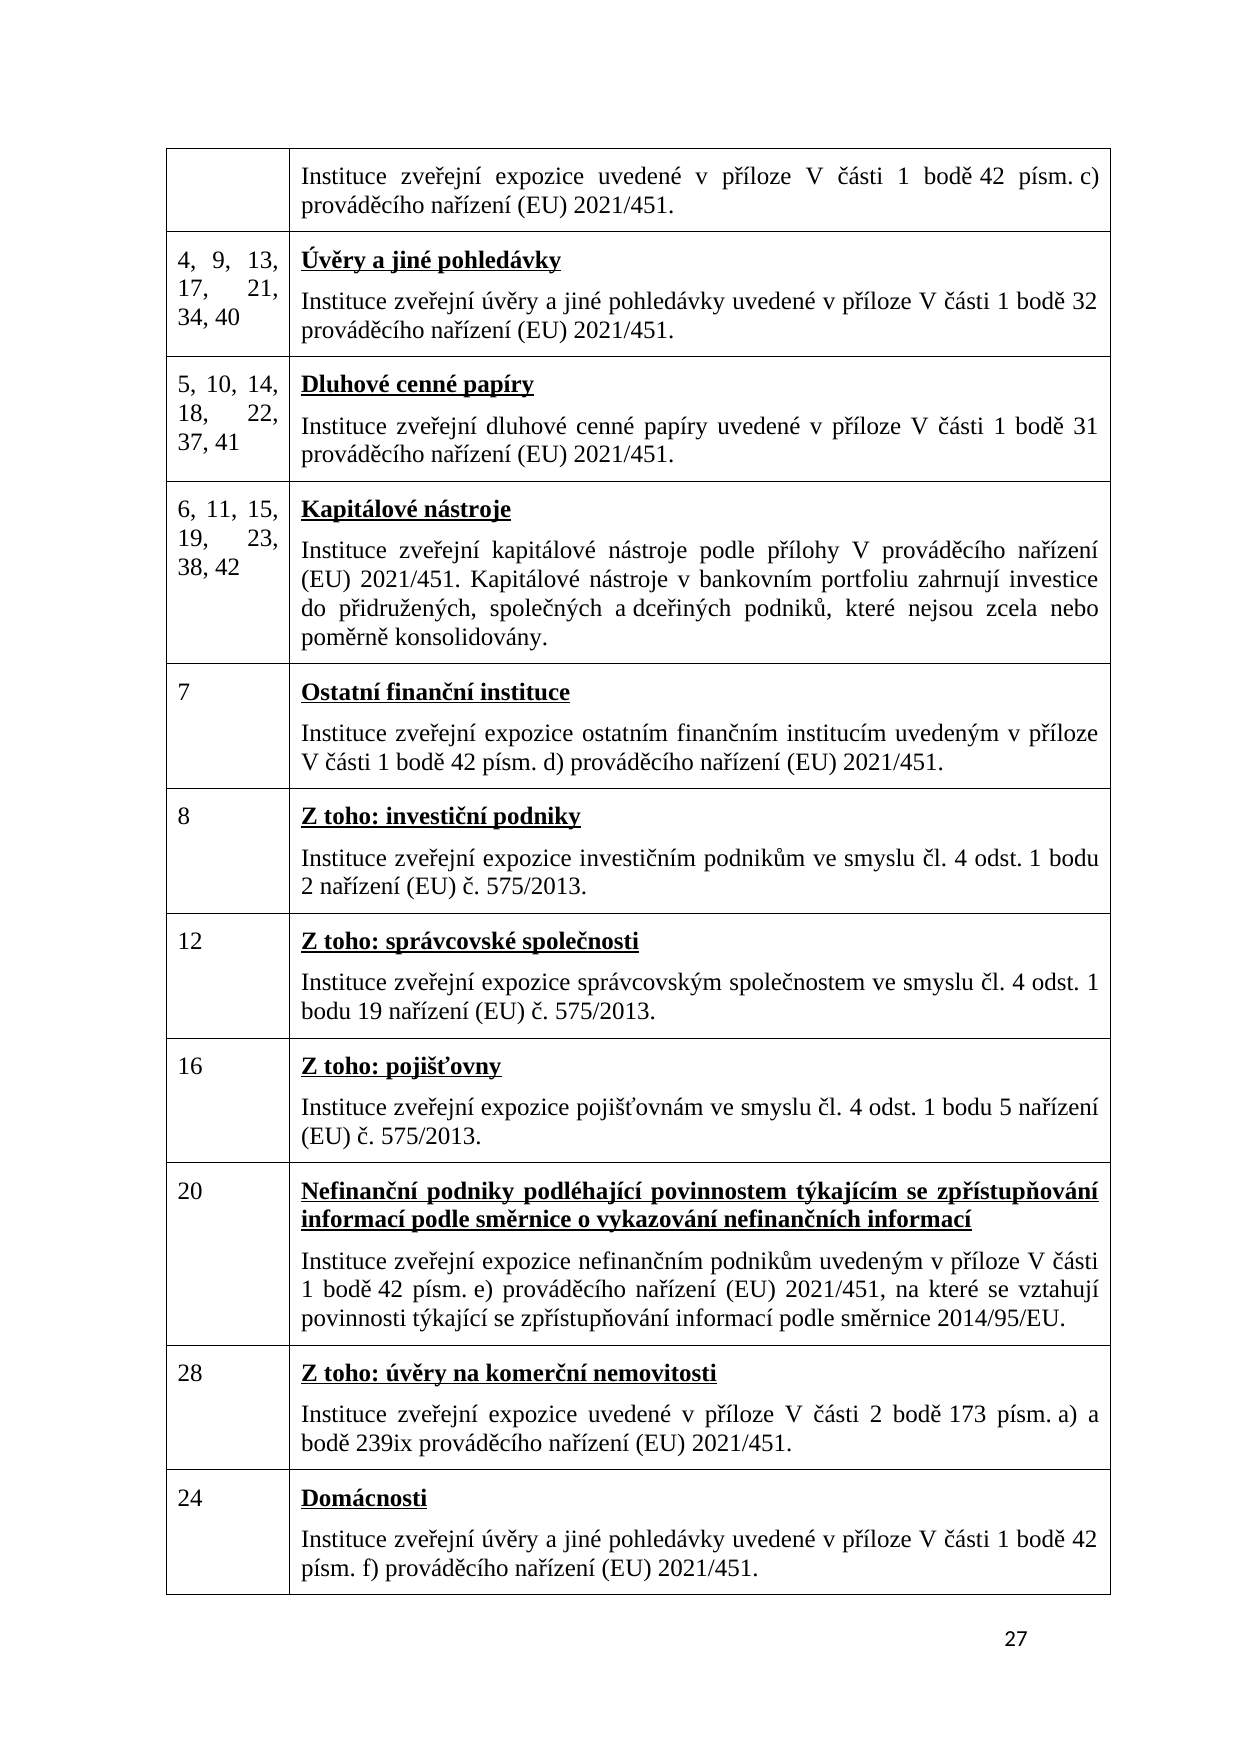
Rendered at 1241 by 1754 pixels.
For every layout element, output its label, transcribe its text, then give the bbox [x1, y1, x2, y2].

table_cell 12 [167, 914, 289, 1037]
table_cell 28 [167, 1346, 289, 1469]
table_cell Z toho: pojišťovny Instituce zveřejní expozice pojišťovnám ve smyslu čl. 4 odst. 1 bodu 5 nařízení (EU) č. 575/2013. [290, 1039, 1110, 1162]
table_cell Z toho: úvěry na komerční nemovitosti Instituce zveřejní expozice uvedené v příloze V části 2 bodě 173 písm. a) a bodě 239ix prováděcího nařízení (EU) 2021/451. [290, 1346, 1110, 1469]
table_cell 24 [167, 1470, 289, 1594]
table_cell Úvěry a jiné pohledávky Instituce zveřejní úvěry a jiné pohledávky uvedené v příloze V části 1 bodě 32 prováděcího nařízení (EU) 2021/451. [290, 232, 1110, 356]
table_cell 8 [167, 789, 289, 913]
table_cell Z toho: investiční podniky Instituce zveřejní expozice investičním podnikům ve smyslu čl. 4 odst. 1 bodu 2 nařízení (EU) č. 575/2013. [290, 789, 1110, 913]
table_cell Nefinanční podniky podléhající povinnostem týkajícím se zpřístupňování informací podle směrnice o vykazování nefinančních informací Instituce zveřejní expozice nefinančním podnikům uvedeným v příloze V části 1 bodě 42 písm. e) prováděcího nařízení (EU) 2021/451, na které se vztahují povinnosti týkající se zpřístupňování informací podle směrnice 2014/95/EU. [290, 1163, 1110, 1344]
table_cell 6, 11, 15, 19, 23, 38, 42 [167, 482, 289, 663]
table_cell 5, 10, 14, 18, 22, 37, 41 [167, 357, 289, 481]
table_cell Ostatní finanční instituce Instituce zveřejní expozice ostatním finančním institucím uvedeným v příloze V části 1 bodě 42 písm. d) prováděcího nařízení (EU) 2021/451. [290, 664, 1110, 788]
table_cell 16 [167, 1039, 289, 1162]
table_cell 3 [167, 149, 289, 231]
table_cell 4, 9, 13, 17, 21, 34, 40 [167, 232, 289, 356]
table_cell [290, 1470, 1110, 1594]
table_cell Dluhové cenné papíry Instituce zveřejní dluhové cenné papíry uvedené v příloze V části 1 bodě 31 prováděcího nařízení (EU) 2021/451. [290, 357, 1110, 481]
table_cell 20 [167, 1163, 289, 1344]
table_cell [290, 149, 1110, 231]
table_cell Z toho: správcovské společnosti Instituce zveřejní expozice správcovským společnostem ve smyslu čl. 4 odst. 1 bodu 19 nařízení (EU) č. 575/2013. [290, 914, 1110, 1037]
table_cell Kapitálové nástroje Instituce zveřejní kapitálové nástroje podle přílohy V prováděcího nařízení (EU) 2021/451. Kapitálové nástroje v bankovním portfoliu zahrnují investice do přidružených, společných a dceřiných podniků, které nejsou zcela nebo poměrně konsolidovány. [290, 482, 1110, 663]
table_cell 7 [167, 664, 289, 788]
